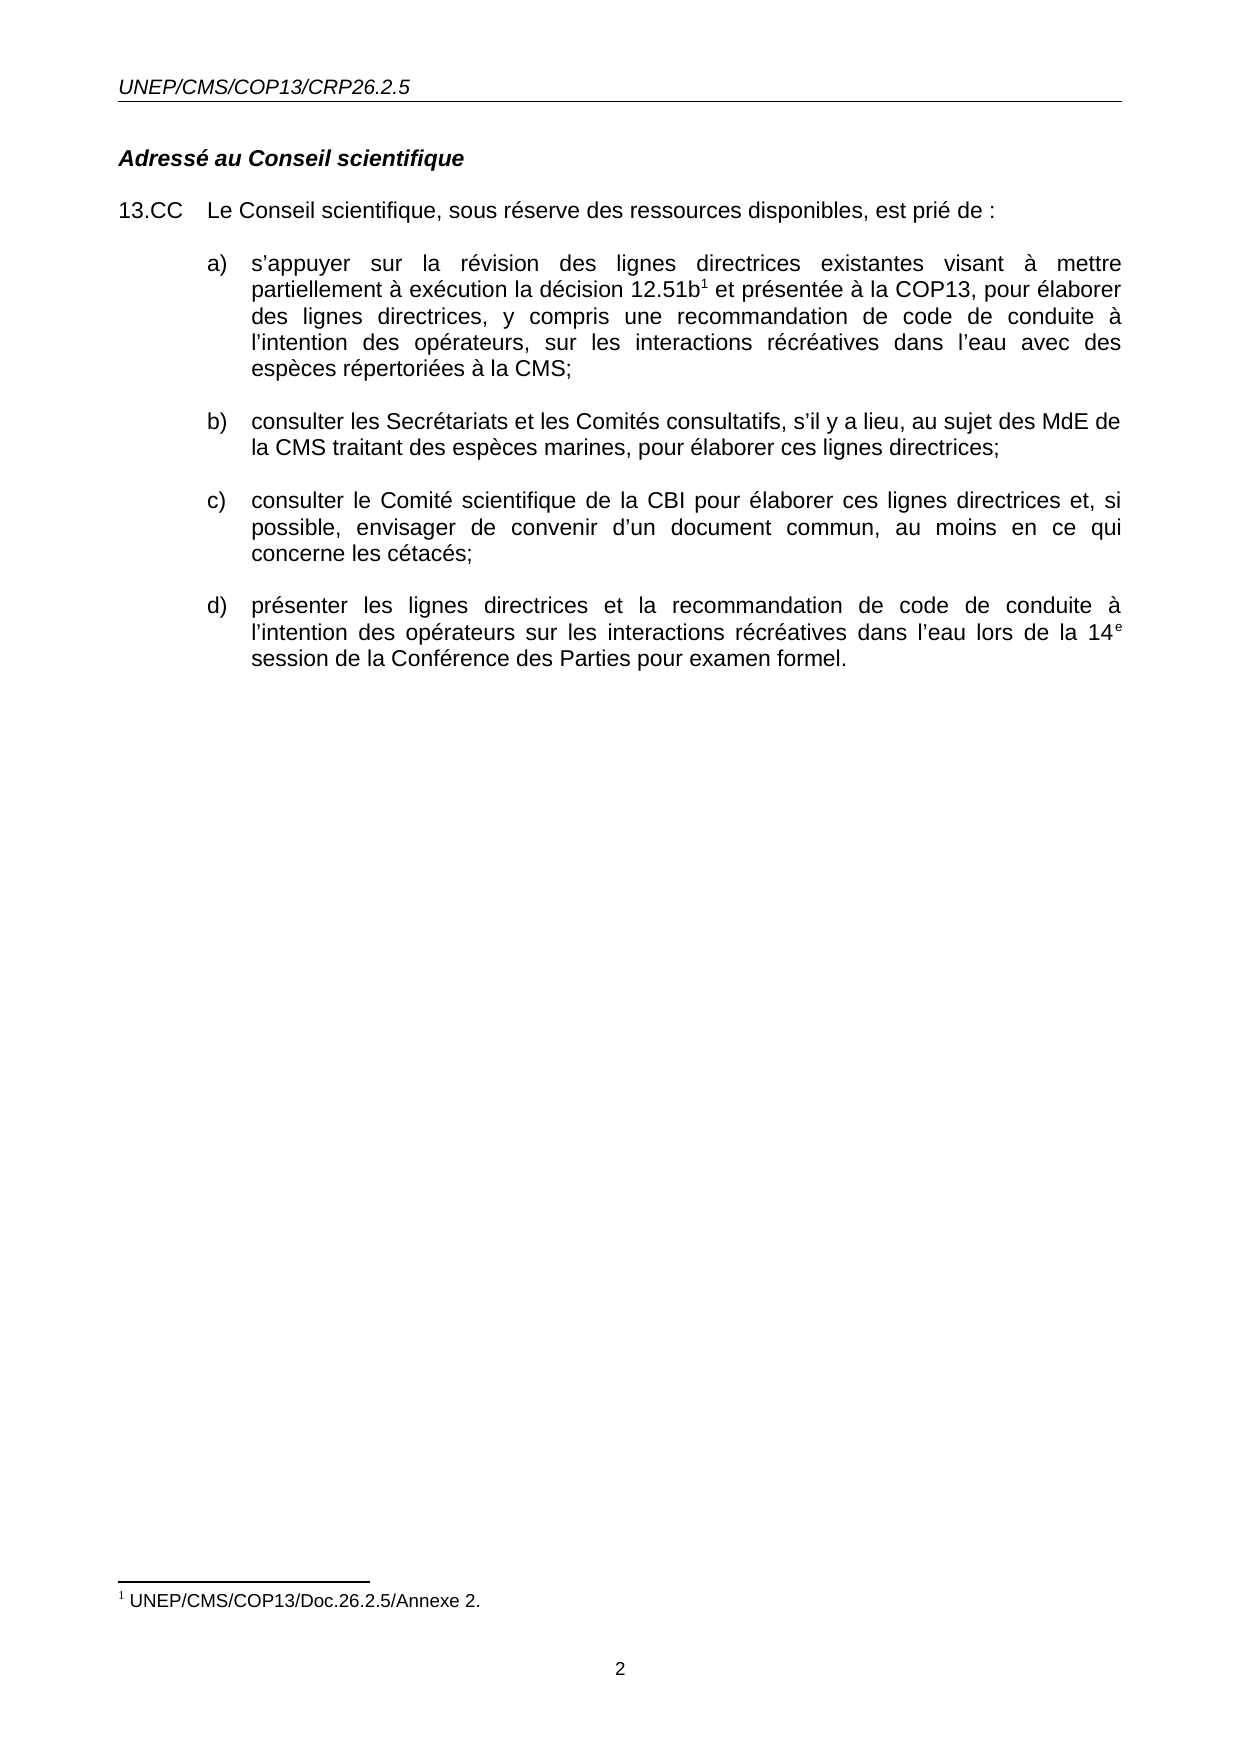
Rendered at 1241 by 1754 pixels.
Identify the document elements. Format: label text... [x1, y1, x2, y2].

list Adressé au Conseil scientifique [118, 144, 1122, 171]
list s’appuyer sur la révision des lignes directrices existantes visant à mettre partiellement à exécution la décision 12.51b et présentée à la COP13, pour élaborer des lignes directrices, y compris une recommandation de code de conduite à l’intention des opérateurs, sur les interactions récréatives dans l’eau avec des espèces répertoriées à la CMS; [207, 250, 1122, 382]
list présenter les lignes directrices et la recommandation de code de conduite à l’intention des opérateurs sur les interactions récréatives dans l’eau lors de la 14e session de la Conférence des Parties pour examen formel. [207, 592, 1122, 672]
list consulter les Secrétariats et les Comités consultatifs, s’il y a lieu, au sujet des MdE de la CMS traitant des espèces marines, pour élaborer ces lignes directrices; [207, 408, 1122, 461]
list consulter le Comité scientifique de la CBI pour élaborer ces lignes directrices et, si possible, envisager de convenir d’un document commun, au moins en ce qui concerne les cétacés; [207, 487, 1122, 566]
text 13.CC Le Conseil scientifique, sous réserve des ressources disponibles, est prié de : [118, 197, 1122, 223]
